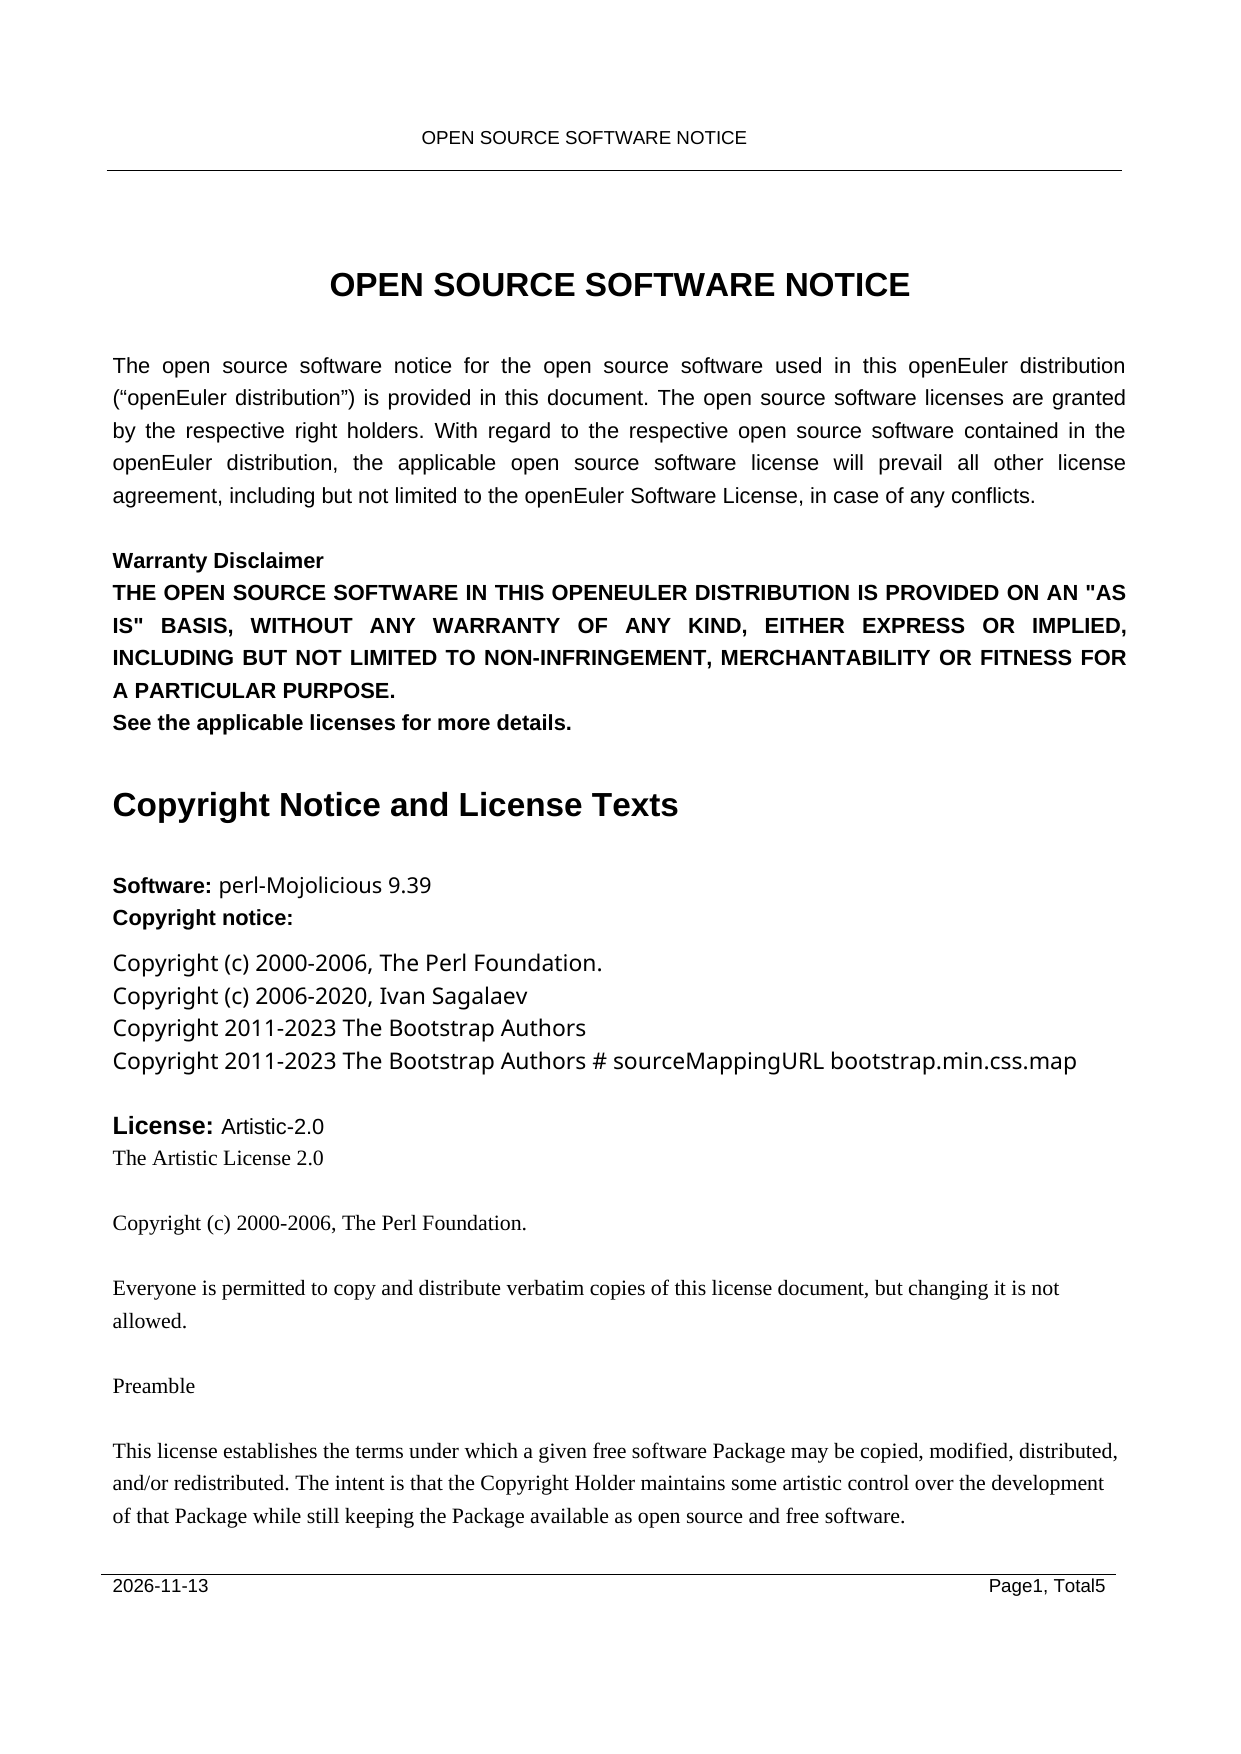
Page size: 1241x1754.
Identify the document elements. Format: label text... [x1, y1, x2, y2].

text Copyright (c) 2000-2006, The Perl Foundation. Copyright (c) 2006-2020, Ivan Sagalaev Copyright 2011-2023 The Bootstrap Authors Copyright 2011-2023 The Bootstrap Authors # sourceMappingURL bootstrap.min.css.map [112, 947, 1128, 1109]
text THE OPEN SOURCE SOFTWARE IN THIS OPENEULER DISTRIBUTION IS PROVIDED ON AN "AS IS" BASIS, WITHOUT ANY WARRANTY OF ANY KIND, EITHER EXPRESS OR IMPLIED, INCLUDING BUT NOT LIMITED TO NON-INFRINGEMENT, MERCHANTABILITY OR FITNESS FOR A PARTICULAR PURPOSE. See the applicable licenses for more details. [112, 576, 1128, 739]
text License: Artistic-2.0 [112, 1109, 1128, 1142]
text Copyright notice: [112, 901, 1128, 934]
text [112, 1142, 1128, 1532]
text Copyright Notice and License Texts [112, 771, 1128, 836]
text The open source software notice for the open source software used in this openEuler distribution (“openEuler distribution”) is provided in this document. The open source software licenses are granted by the respective right holders. With regard to the respective open source software contained in the openEuler distribution, the applicable open source software license will prevail all other license agreement, including but not limited to the openEuler Software License, in case of any conflicts. [112, 349, 1128, 511]
title Software: perl-Mojolicious 9.39 [112, 869, 1128, 901]
text OPEN SOURCE SOFTWARE NOTICE [112, 251, 1128, 316]
text Warranty Disclaimer [112, 544, 1128, 576]
